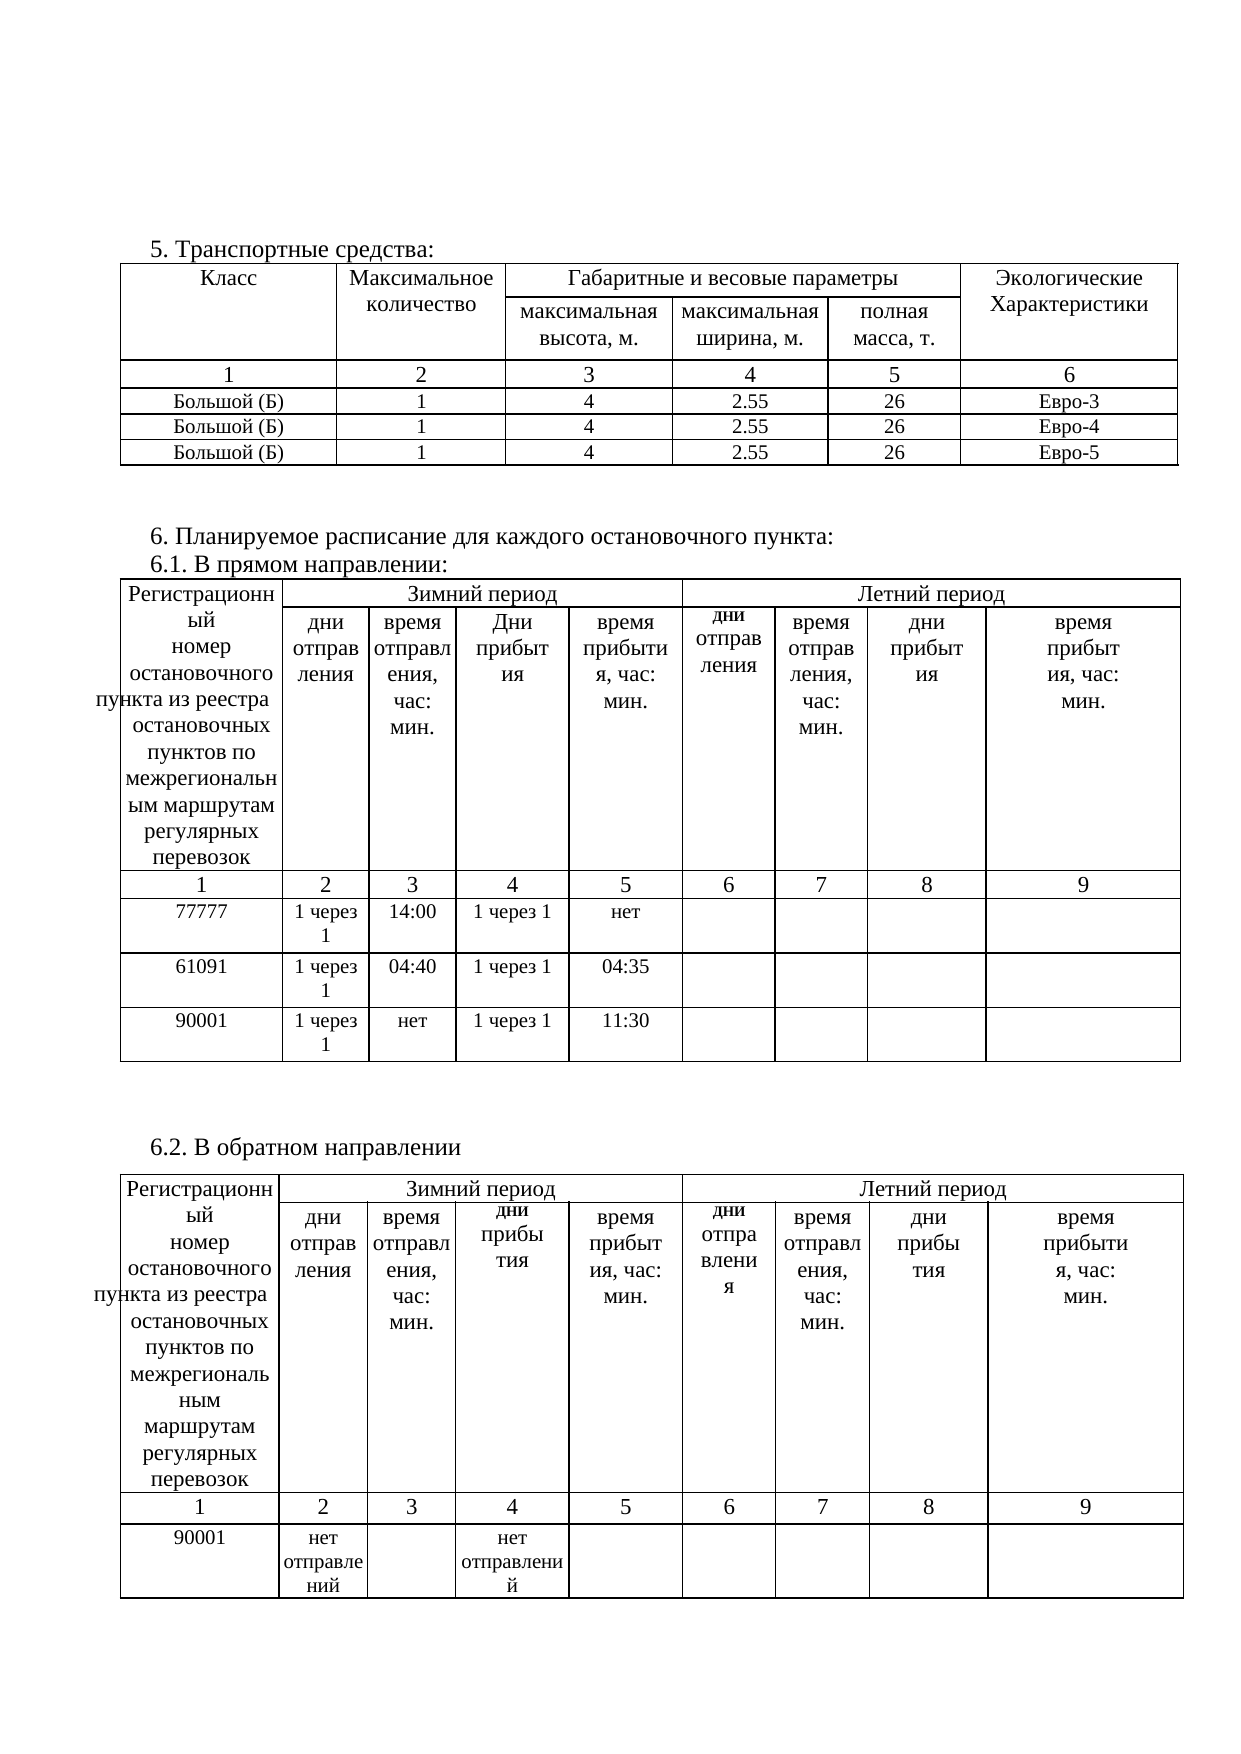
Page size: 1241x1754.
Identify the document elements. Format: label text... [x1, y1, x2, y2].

table_header Экологические Характеристики [961, 264, 1177, 359]
table_cell [776, 954, 867, 1006]
table_cell Большой (Б) [121, 389, 336, 413]
table_cell 1 [121, 361, 336, 387]
table_cell [989, 1525, 1183, 1597]
table_header Летний период [683, 580, 1180, 606]
table_cell время отправл ения, час: мин. [776, 1203, 869, 1491]
table_cell 3 [506, 361, 672, 387]
table_cell 1 через 1 [283, 1008, 368, 1061]
table_header Зимний период [283, 580, 682, 606]
table_cell 14:00 [370, 899, 455, 952]
table_cell 6 [683, 1493, 775, 1523]
text 6.1. В прямом направлении: [150, 549, 1090, 578]
table_cell нет [370, 1008, 455, 1061]
table_cell 04:40 [370, 954, 455, 1006]
table_cell [987, 899, 1180, 952]
table_cell [368, 1525, 455, 1597]
table_cell нет отправлений [456, 1525, 568, 1597]
table_cell ДНИ отпра влени я [683, 1203, 775, 1491]
table_cell 5 [829, 361, 960, 387]
table_cell Евро-5 [961, 440, 1177, 464]
table_cell время прибыт ия, час: мин. [987, 608, 1180, 870]
table_cell дни прибыт ия [868, 608, 985, 870]
table_cell время прибыти я, час: мин. [570, 608, 682, 870]
table_cell 3 [368, 1493, 455, 1523]
table_cell время прибыти я, час: мин. [989, 1203, 1183, 1491]
table_cell время прибыт ия, час: мин. [570, 1203, 682, 1491]
table_cell 2 [337, 361, 505, 387]
table_cell время отправл ения, час: мин. [368, 1203, 455, 1491]
table_cell 90001 [121, 1525, 278, 1597]
table_cell 26 [829, 440, 960, 464]
table_cell [987, 1008, 1180, 1061]
table_cell 5 [570, 1493, 682, 1523]
table_cell полная масса, т. [829, 298, 960, 359]
table_cell [868, 899, 985, 952]
table_cell [683, 1008, 774, 1061]
table_cell 26 [829, 415, 960, 438]
table_cell 11:30 [570, 1008, 682, 1061]
table_cell 1 [121, 871, 282, 898]
table_cell 1 через 1 [457, 1008, 568, 1061]
table_cell 4 [506, 389, 672, 413]
table_cell [683, 954, 774, 1006]
table_cell дни прибы тия [870, 1203, 987, 1491]
table_cell 1 через 1 [457, 954, 568, 1006]
text 6. Планируемое расписание для каждого остановочного пункта: [150, 521, 1090, 549]
table_cell 1 [337, 415, 505, 438]
table_cell [987, 954, 1180, 1006]
table_cell 4 [506, 440, 672, 464]
table_cell 2 [280, 1493, 367, 1523]
table_cell 1 через 1 [283, 899, 368, 952]
table_cell 1 через 1 [457, 899, 568, 952]
table_cell 4 [456, 1493, 568, 1523]
table_cell 5 [570, 871, 682, 898]
table_cell [683, 1525, 775, 1597]
table_cell 1 через 1 [283, 954, 368, 1006]
table_cell 1 [121, 1493, 278, 1523]
table_cell 9 [987, 871, 1180, 898]
table_cell 6 [961, 361, 1177, 387]
table_header Габаритные и весовые параметры [506, 264, 960, 296]
table_cell [868, 954, 985, 1006]
table_cell 6 [683, 871, 774, 898]
table_cell 1 [337, 389, 505, 413]
table_cell 2.55 [673, 415, 827, 438]
table_cell [570, 1525, 682, 1597]
table_cell максимальная высота, м. [506, 298, 672, 359]
table_cell 2.55 [673, 440, 827, 464]
table_cell максимальная ширина, м. [673, 298, 827, 359]
table_cell 4 [506, 415, 672, 438]
text 6.2. В обратном направлении [150, 1132, 1090, 1161]
table_cell дни отправ ления [283, 608, 368, 870]
table_cell Евро-3 [961, 389, 1177, 413]
table_cell Большой (Б) [121, 415, 336, 438]
table_cell нет [570, 899, 682, 952]
table_cell дни отправ ления [280, 1203, 367, 1491]
table_cell 8 [868, 871, 985, 898]
table_header Максимальное количество [337, 264, 505, 359]
table_cell 7 [776, 1493, 869, 1523]
table_header Класс [121, 264, 336, 359]
table_cell 1 [337, 440, 505, 464]
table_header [121, 1175, 278, 1491]
table_cell 4 [673, 361, 827, 387]
table_cell ДНИ отправ ления [683, 608, 774, 870]
table_header Летний период [683, 1175, 1183, 1201]
table_cell 4 [457, 871, 568, 898]
table_cell 8 [870, 1493, 987, 1523]
table_cell 2 [283, 871, 368, 898]
table_cell 90001 [121, 1008, 282, 1061]
table_cell 7 [776, 871, 867, 898]
table_cell время отправл ения, час: мин. [370, 608, 455, 870]
table_cell 61091 [121, 954, 282, 1006]
table_cell 04:35 [570, 954, 682, 1006]
table_cell 2.55 [673, 389, 827, 413]
table_cell [868, 1008, 985, 1061]
table_cell [870, 1525, 987, 1597]
table_cell 26 [829, 389, 960, 413]
table_header Зимний период [280, 1175, 682, 1201]
table_cell 9 [989, 1493, 1183, 1523]
table_cell время отправ ления, час: мин. [776, 608, 867, 870]
table_cell Евро-4 [961, 415, 1177, 438]
table_cell 3 [370, 871, 455, 898]
table_cell ДНИ прибы тия [456, 1203, 568, 1491]
table_cell Дни прибыт ия [457, 608, 568, 870]
table_cell [683, 899, 774, 952]
table_cell нет отправлений [280, 1525, 367, 1597]
table_cell [776, 1008, 867, 1061]
text 5. Транспортные средства: [150, 234, 1090, 263]
table_cell [776, 1525, 869, 1597]
table_header Регистрационный номер остановочного пункта из реестра остановочных пунктов по межрегиональным маршрутам регулярных перевозок [121, 580, 282, 870]
table_cell [776, 899, 867, 952]
table_cell 77777 [121, 899, 282, 952]
table_cell Большой (Б) [121, 440, 336, 464]
